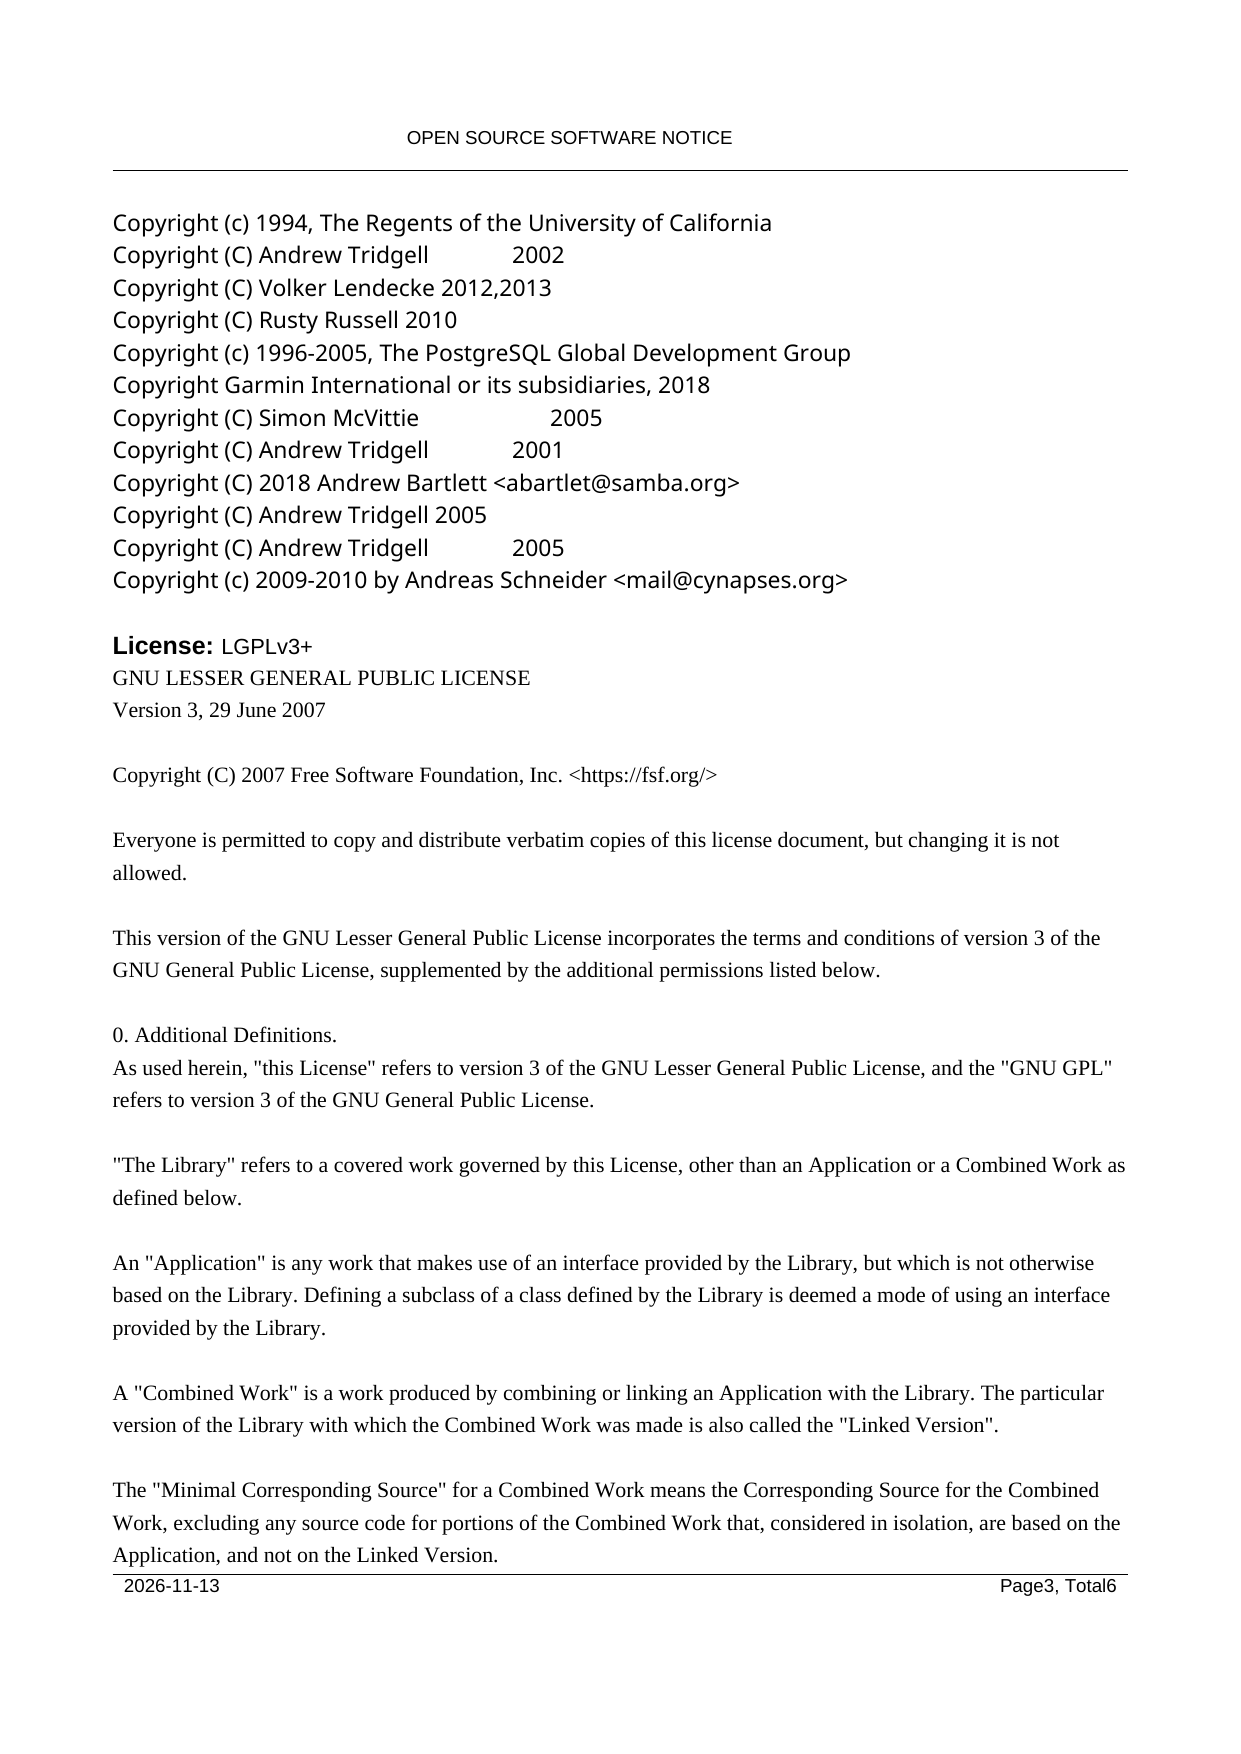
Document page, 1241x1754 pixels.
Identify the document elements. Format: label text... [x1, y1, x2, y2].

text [112, 661, 1128, 1571]
text License: LGPLv3+ [112, 629, 1128, 661]
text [112, 206, 1128, 629]
